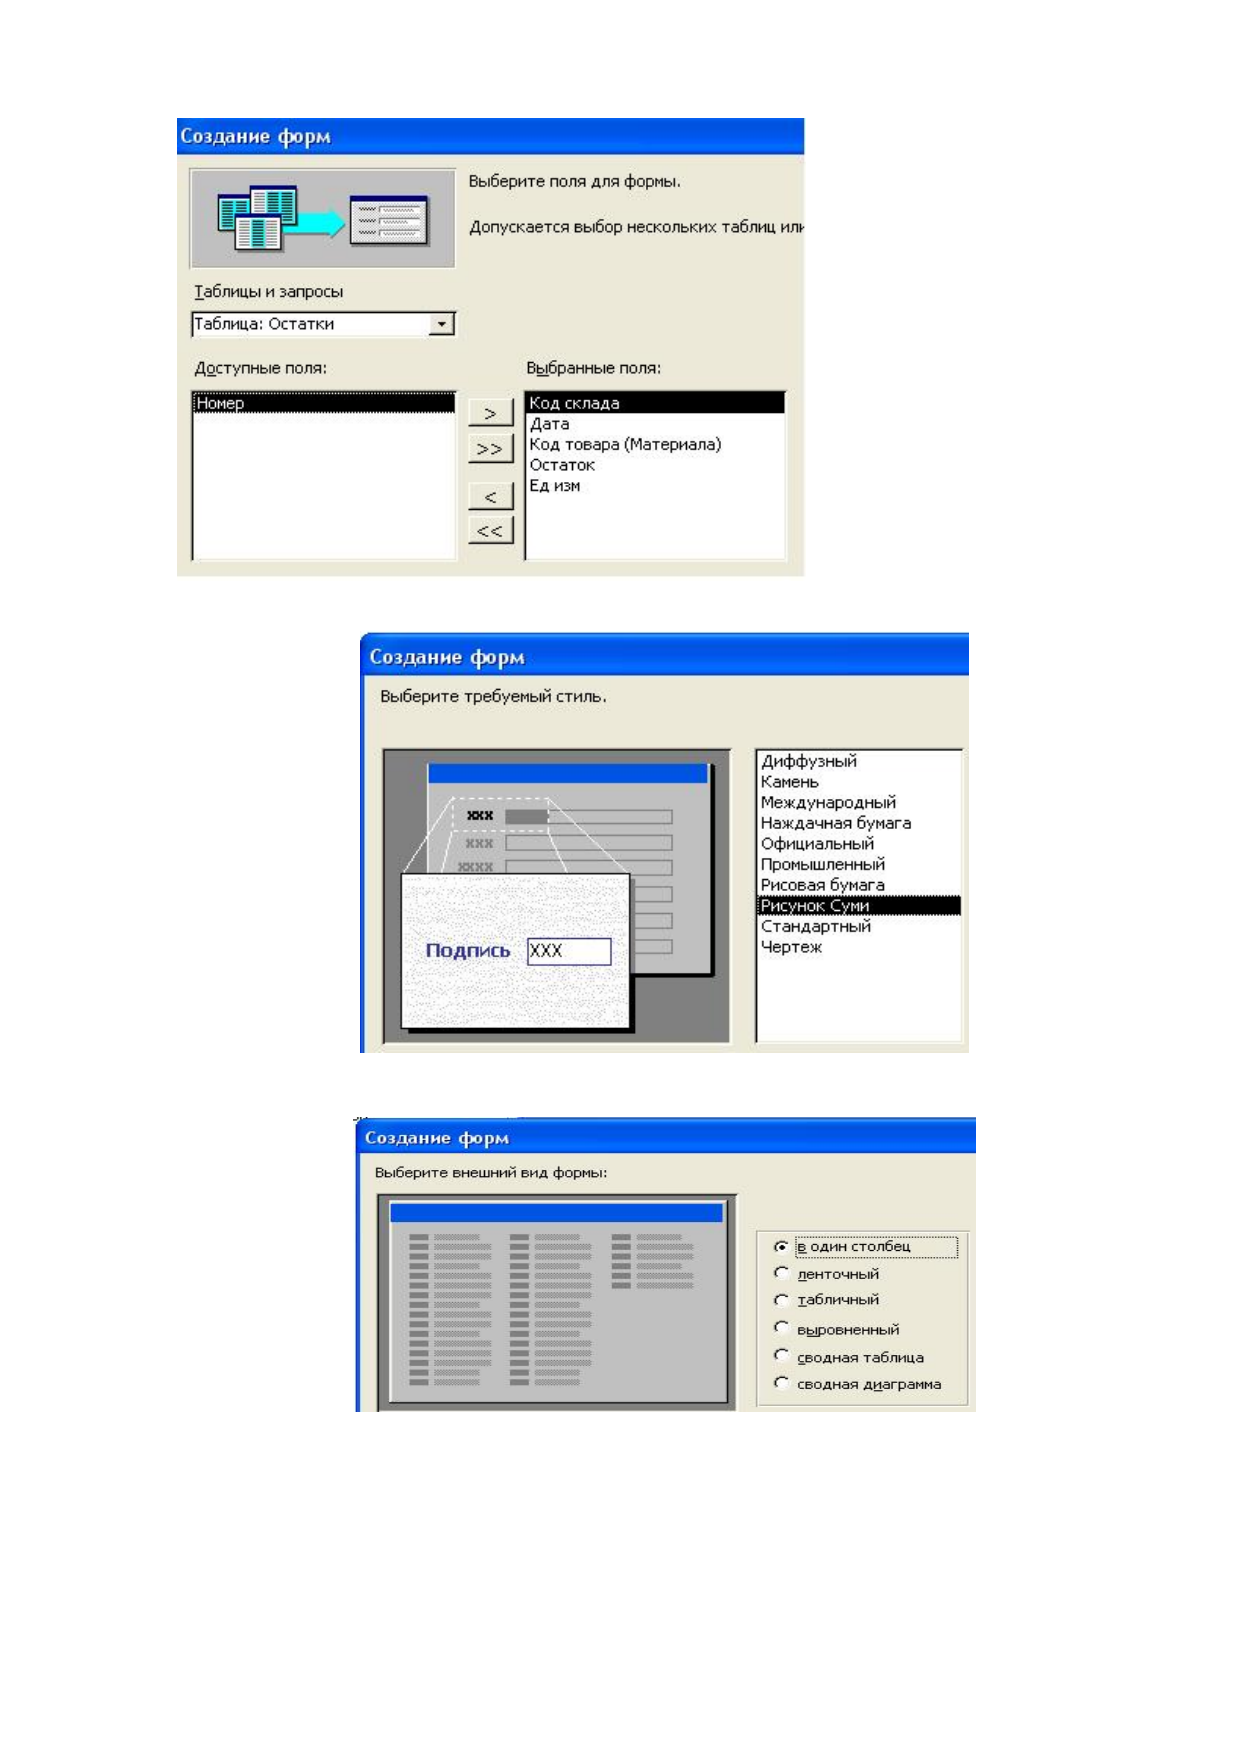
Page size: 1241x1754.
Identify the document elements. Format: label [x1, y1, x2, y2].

picture [353, 1117, 976, 1412]
picture [360, 630, 969, 1053]
picture [177, 118, 806, 581]
